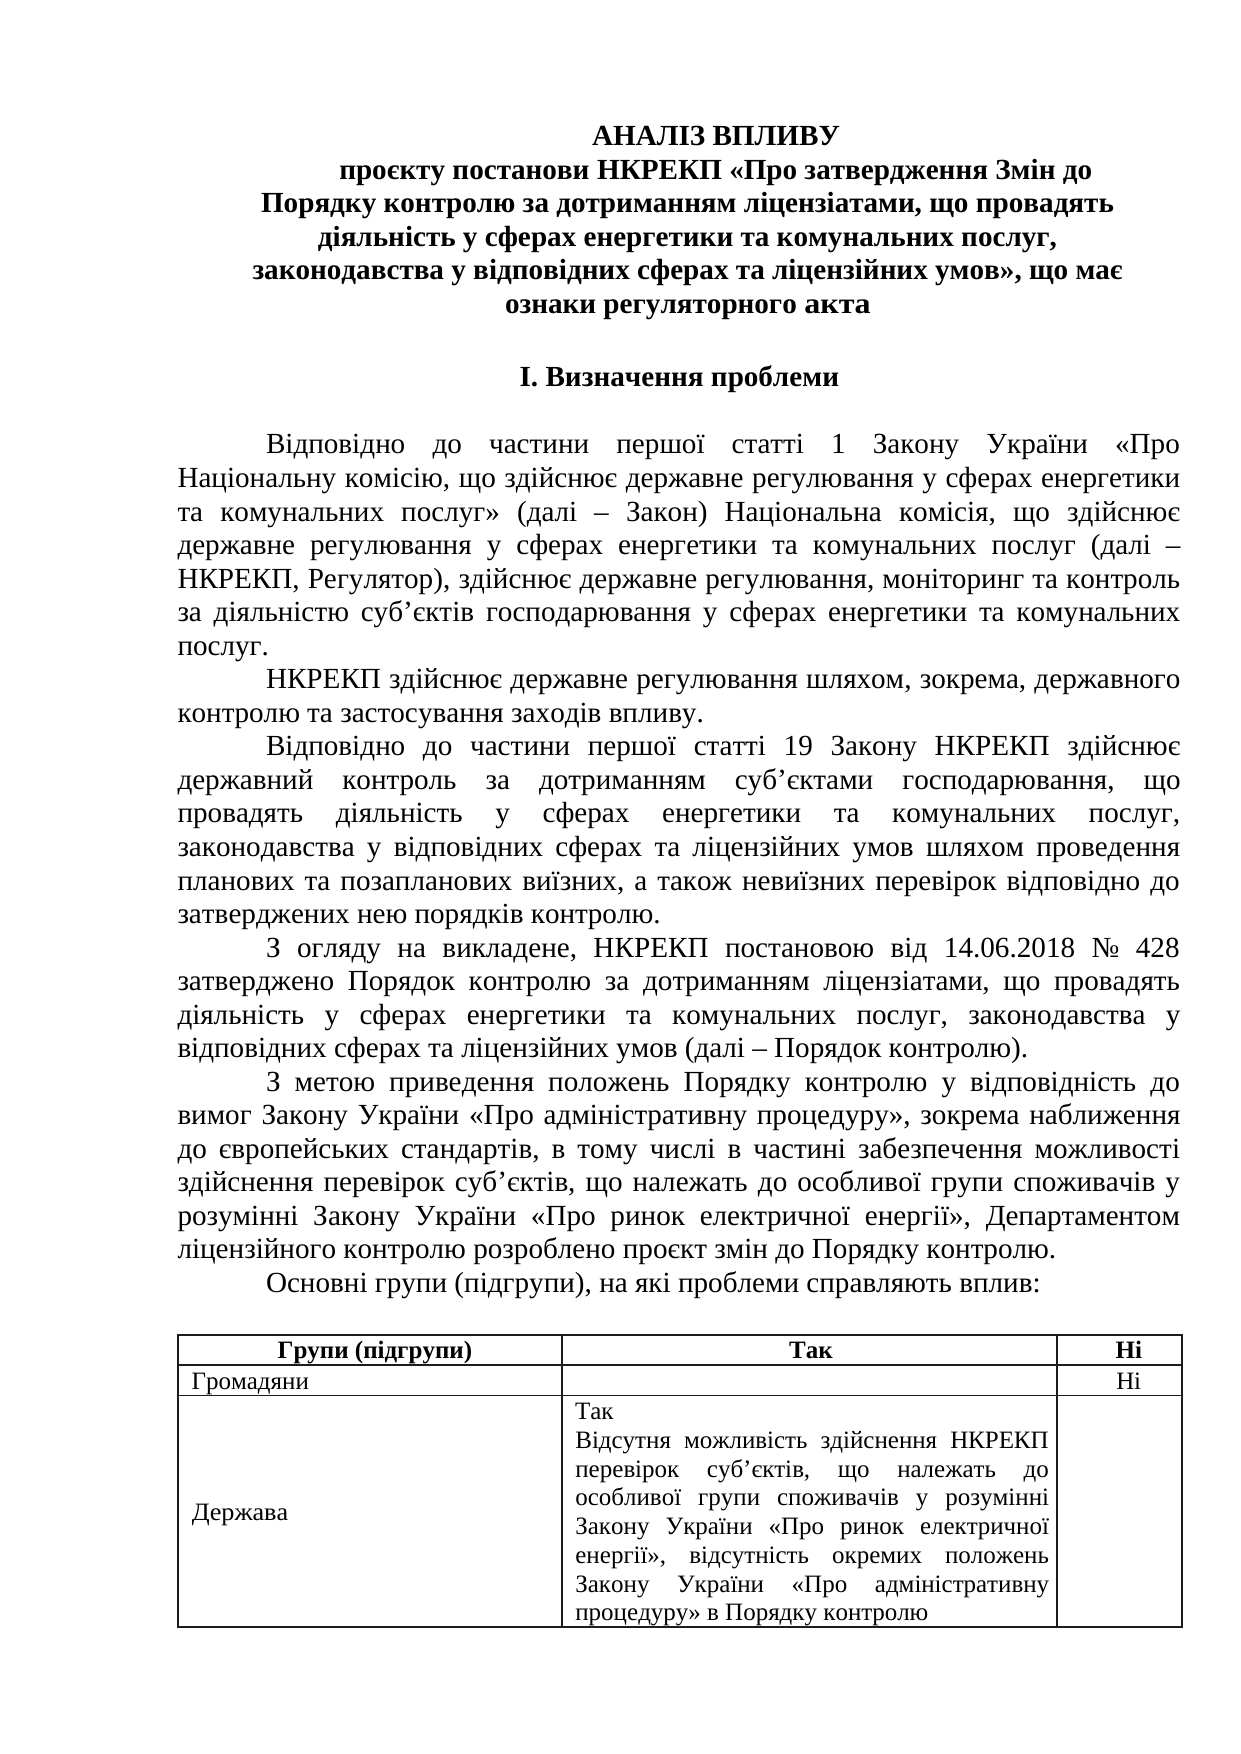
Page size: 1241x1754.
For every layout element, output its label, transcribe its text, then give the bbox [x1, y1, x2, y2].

subtitle проєкту постанови НКРЕКП «Про затвердження Змін до Порядку контролю за дотриманням ліцензіатами, що провадять діяльність у сферах енергетики та комунальних послуг, законодавства у відповідних сферах та ліцензійних умов», що має ознаки регуляторного акта [225, 152, 1150, 319]
subtitle АНАЛІЗ ВПЛИВУ [225, 118, 1150, 152]
table_cell Так Відсутня можливість здійснення НКРЕКП перевірок суб’єктів, що належать до особливої групи споживачів у розумінні Закону України «Про ринок електричної енергії», відсутність окремих положень Закону України «Про адміністративну процедуру» в Порядку контролю [563, 1396, 1056, 1626]
table_header Групи (підгрупи) [179, 1336, 561, 1364]
text НКРЕКП здійснює державне регулювання шляхом, зокрема, державного контролю та застосування заходів впливу. [177, 661, 1181, 728]
text Відповідно до частини першої статті 1 Закону України «Про Національну комісію, що здійснює державне регулювання у сферах енергетики та комунальних послуг» (далі – Закон) Національна комісія, що здійснює державне регулювання у сферах енергетики та комунальних послуг (далі – НКРЕКП, Регулятор), здійснює державне регулювання, моніторинг та контроль за діяльністю суб’єктів господарювання у сферах енергетики та комунальних послуг. [177, 427, 1181, 661]
table_cell Громадяни [179, 1366, 561, 1394]
table_cell Держава [179, 1396, 561, 1626]
table_header Так [563, 1336, 1056, 1364]
text З метою приведення положень Порядку контролю у відповідність до вимог Закону України «Про адміністративну процедуру», зокрема наближення до європейських стандартів, в тому числі в частині забезпечення можливості здійснення перевірок суб’єктів, що належать до особливої групи споживачів у розумінні Закону України «Про ринок електричної енергії», Департаментом ліцензійного контролю розроблено проєкт змін до Порядку контролю. [177, 1064, 1181, 1265]
text З огляду на викладене, НКРЕКП постановою від 14.06.2018 № 428 затверджено Порядок контролю за дотриманням ліцензіатами, що провадять діяльність у сферах енергетики та комунальних послуг, законодавства у відповідних сферах та ліцензійних умов (далі – Порядок контролю). [177, 930, 1181, 1064]
text Відповідно до частини першої статті 19 Закону НКРЕКП здійснює державний контроль за дотриманням суб’єктами господарювання, що провадять діяльність у сферах енергетики та комунальних послуг, законодавства у відповідних сферах та ліцензійних умов шляхом проведення планових та позапланових виїзних, а також невиїзних перевірок відповідно до затверджених нею порядків контролю. [177, 728, 1181, 930]
table_cell [1058, 1396, 1181, 1626]
text Основні групи (підгрупи), на які проблеми справляють вплив: [177, 1265, 1181, 1299]
list Визначення проблеми [177, 359, 1181, 392]
table_cell Hi [1058, 1366, 1181, 1394]
table_header Hi [1058, 1336, 1181, 1364]
table_cell [563, 1366, 1056, 1394]
